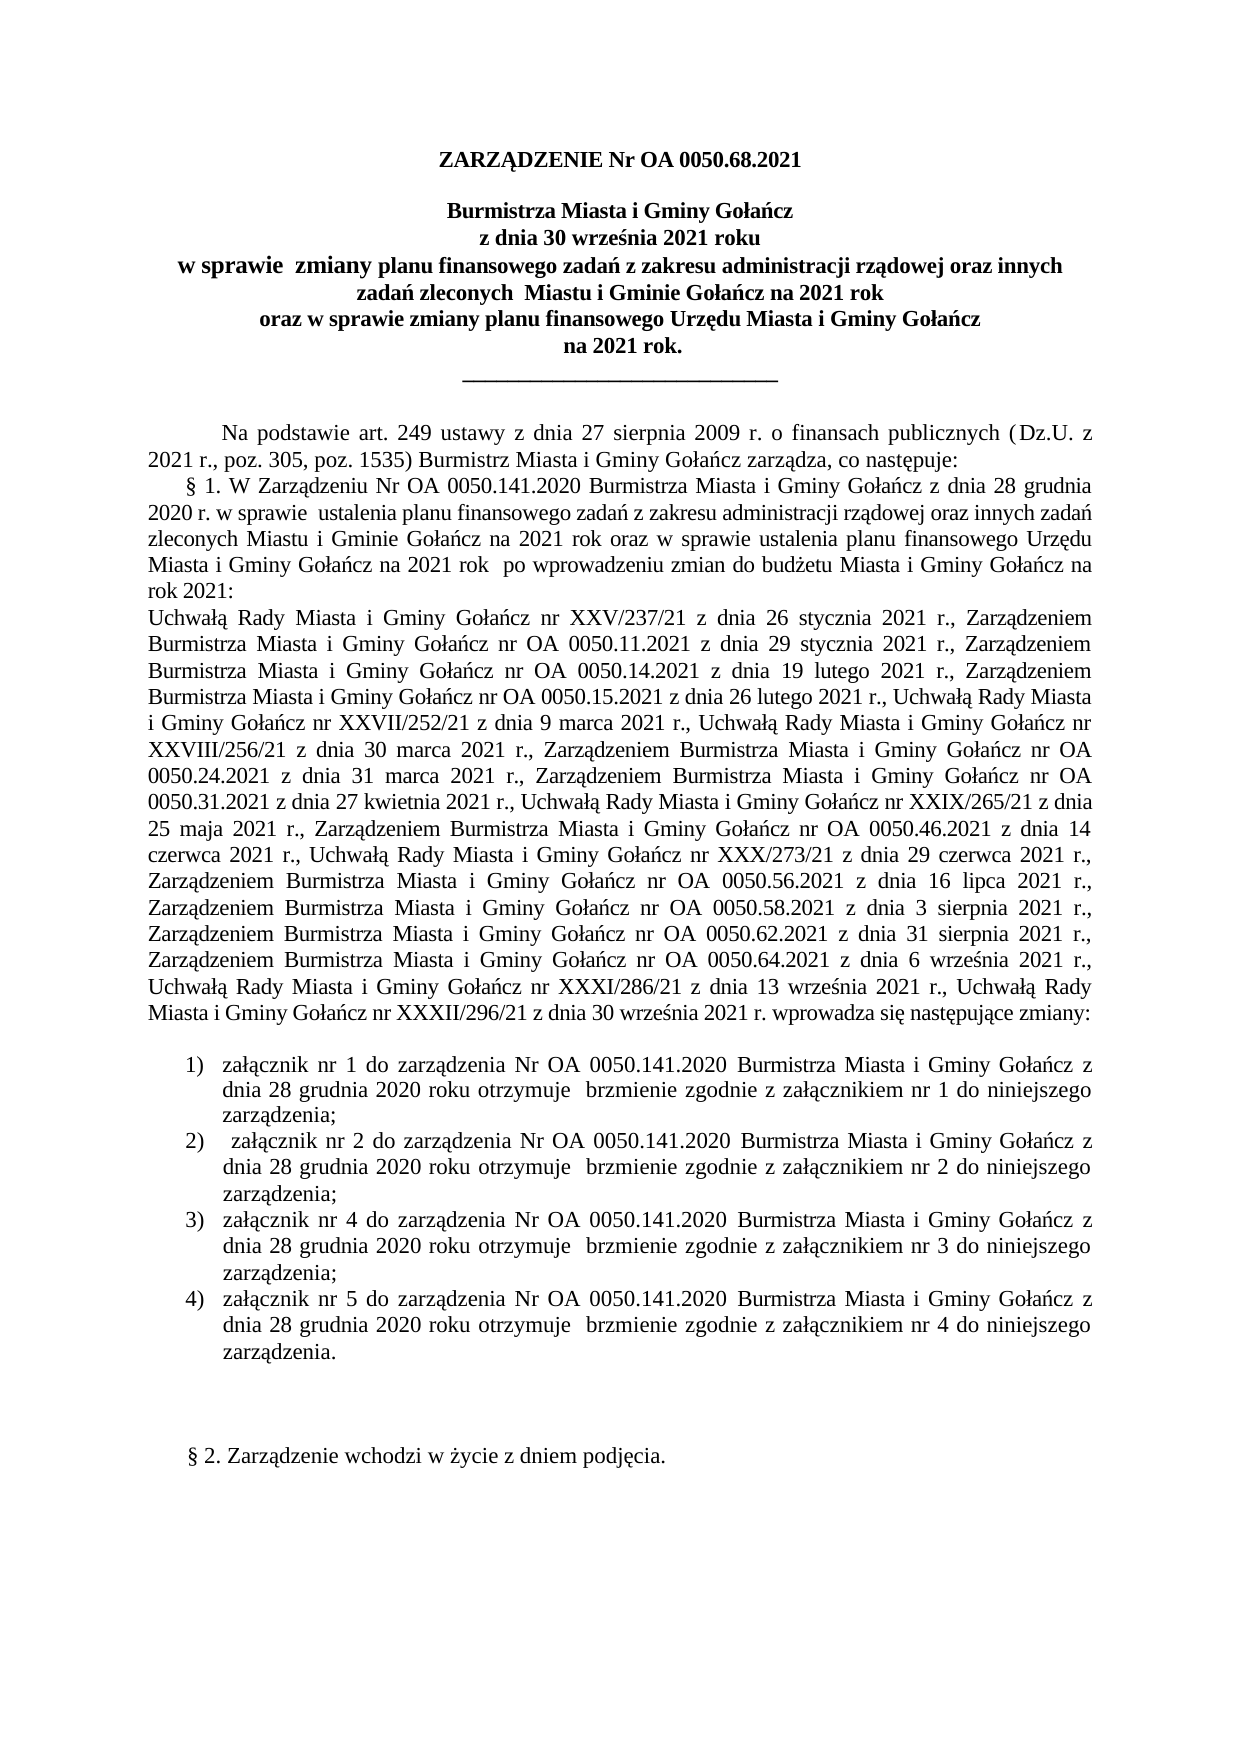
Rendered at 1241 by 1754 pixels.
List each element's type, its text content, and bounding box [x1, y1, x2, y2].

list załącznik nr 4 do zarządzenia Nr OA 0050.141.2020 Burmistrza Miasta i Gminy Gołańcz z dnia 28 grudnia 2020 roku otrzymuje brzmienie zgodnie z załącznikiem nr 3 do niniejszego zarządzenia; [185, 1206, 1093, 1285]
text § 1. W Zarządzeniu Nr OA 0050.141.2020 Burmistrza Miasta i Gminy Gołańcz z dnia 28 grudnia 2020 r. w sprawie ustalenia planu finansowego zadań z zakresu administracji rządowej oraz innych zadań zleconych Miastu i Gminie Gołańcz na 2021 rok oraz w sprawie ustalenia planu finansowego Urzędu Miasta i Gminy Gołańcz na 2021 rok po wprowadzeniu zmian do budżetu Miasta i Gminy Gołańcz na rok 2021: [148, 472, 1093, 604]
subtitle Na podstawie art. 249 ustawy z dnia 27 sierpnia 2009 r. o finansach publicznych (Dz.U. z 2021 r., poz. 305, poz. 1535) Burmistrz Miasta i Gminy Gołańcz zarządza, co następuje: [148, 419, 1093, 472]
text § 2. Zarządzenie wchodzi w życie z dniem podjęcia. [187, 1443, 1093, 1468]
text Burmistrza Miasta i Gminy Gołańcz [148, 198, 1093, 224]
list załącznik nr 2 do zarządzenia Nr OA 0050.141.2020 Burmistrza Miasta i Gminy Gołańcz z dnia 28 grudnia 2020 roku otrzymuje brzmienie zgodnie z załącznikiem nr 2 do niniejszego zarządzenia; [185, 1127, 1093, 1206]
text na 2021 rok. [148, 332, 1093, 358]
title ZARZĄDZENIE Nr OA 0050.68.2021 [148, 148, 1093, 173]
list załącznik nr 5 do zarządzenia Nr OA 0050.141.2020 Burmistrza Miasta i Gminy Gołańcz z dnia 28 grudnia 2020 roku otrzymuje brzmienie zgodnie z załącznikiem nr 4 do niniejszego zarządzenia. [185, 1285, 1093, 1364]
text oraz w sprawie zmiany planu finansowego Urzędu Miasta i Gminy Gołańcz [148, 305, 1093, 332]
text w sprawie zmiany planu finansowego zadań z zakresu administracji rządowej oraz innych zadań zleconych Miastu i Gminie Gołańcz na 2021 rok [148, 250, 1093, 305]
text ____________________________ [148, 358, 1093, 384]
text z dnia 30 września 2021 roku [148, 224, 1093, 250]
list załącznik nr 1 do zarządzenia Nr OA 0050.141.2020 Burmistrza Miasta i Gminy Gołańcz z dnia 28 grudnia 2020 roku otrzymuje brzmienie zgodnie z załącznikiem nr 1 do niniejszego zarządzenia; [185, 1052, 1093, 1127]
title Uchwałą Rady Miasta i Gminy Gołańcz nr XXV/237/21 z dnia 26 stycznia 2021 r., Zarządzeniem Burmistrza Miasta i Gminy Gołańcz nr OA 0050.11.2021 z dnia 29 stycznia 2021 r., Zarządzeniem Burmistrza Miasta i Gminy Gołańcz nr OA 0050.14.2021 z dnia 19 lutego 2021 r., Zarządzeniem Burmistrza Miasta i Gminy Gołańcz nr OA 0050.15.2021 z dnia 26 lutego 2021 r., Uchwałą Rady Miasta i Gminy Gołańcz nr XXVII/252/21 z dnia 9 marca 2021 r., Uchwałą Rady Miasta i Gminy Gołańcz nr XXVIII/256/21 z dnia 30 marca 2021 r., Zarządzeniem Burmistrza Miasta i Gminy Gołańcz nr OA 0050.24.2021 z dnia 31 marca 2021 r., Zarządzeniem Burmistrza Miasta i Gminy Gołańcz nr OA 0050.31.2021 z dnia 27 kwietnia 2021 r., Uchwałą Rady Miasta i Gminy Gołańcz nr XXIX/265/21 z dnia 25 maja 2021 r., Zarządzeniem Burmistrza Miasta i Gminy Gołańcz nr OA 0050.46.2021 z dnia 14 czerwca 2021 r., Uchwałą Rady Miasta i Gminy Gołańcz nr XXX/273/21 z dnia 29 czerwca 2021 r., Zarządzeniem Burmistrza Miasta i Gminy Gołańcz nr OA 0050.56.2021 z dnia 16 lipca 2021 r., Zarządzeniem Burmistrza Miasta i Gminy Gołańcz nr OA 0050.58.2021 z dnia 3 sierpnia 2021 r., Zarządzeniem Burmistrza Miasta i Gminy Gołańcz nr OA 0050.62.2021 z dnia 31 sierpnia 2021 r., Zarządzeniem Burmistrza Miasta i Gminy Gołańcz nr OA 0050.64.2021 z dnia 6 września 2021 r., Uchwałą Rady Miasta i Gminy Gołańcz nr XXXI/286/21 z dnia 13 września 2021 r., Uchwałą Rady Miasta i Gminy Gołańcz nr XXXII/296/21 z dnia 30 września 2021 r. wprowadza się następujące zmiany: [148, 604, 1093, 1026]
